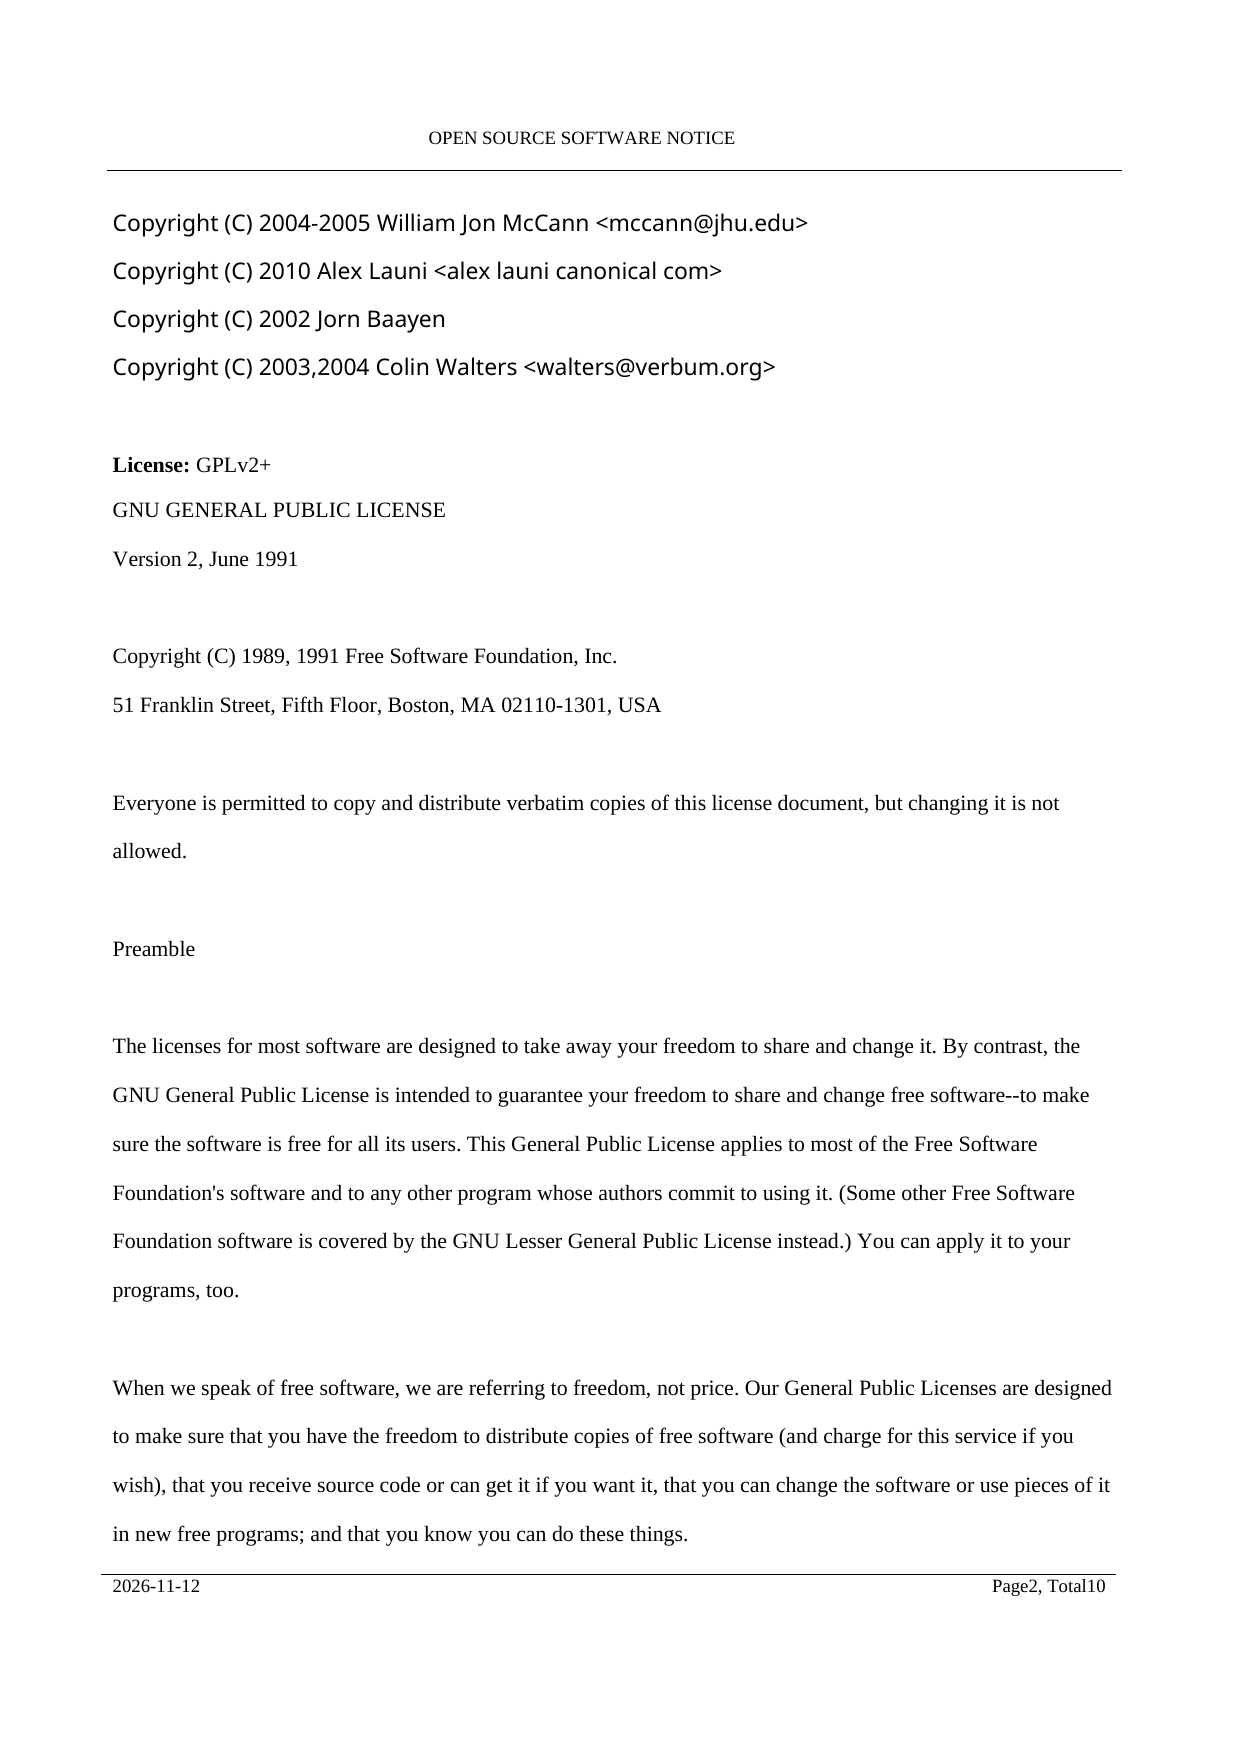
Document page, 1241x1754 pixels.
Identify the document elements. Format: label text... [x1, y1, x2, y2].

text Copyright (C) 2004-2005 William Jon McCann <mccann@jhu.edu> [112, 206, 1128, 239]
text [112, 493, 1128, 1549]
text Copyright (C) 2002 Jorn Baayen [112, 303, 1128, 335]
text License: GPLv2+ [112, 448, 1128, 481]
text Copyright (C) 2010 Alex Launi <alex launi canonical com> [112, 254, 1128, 287]
text Copyright (C) 2003,2004 Colin Walters <walters@verbum.org> [112, 351, 1128, 432]
